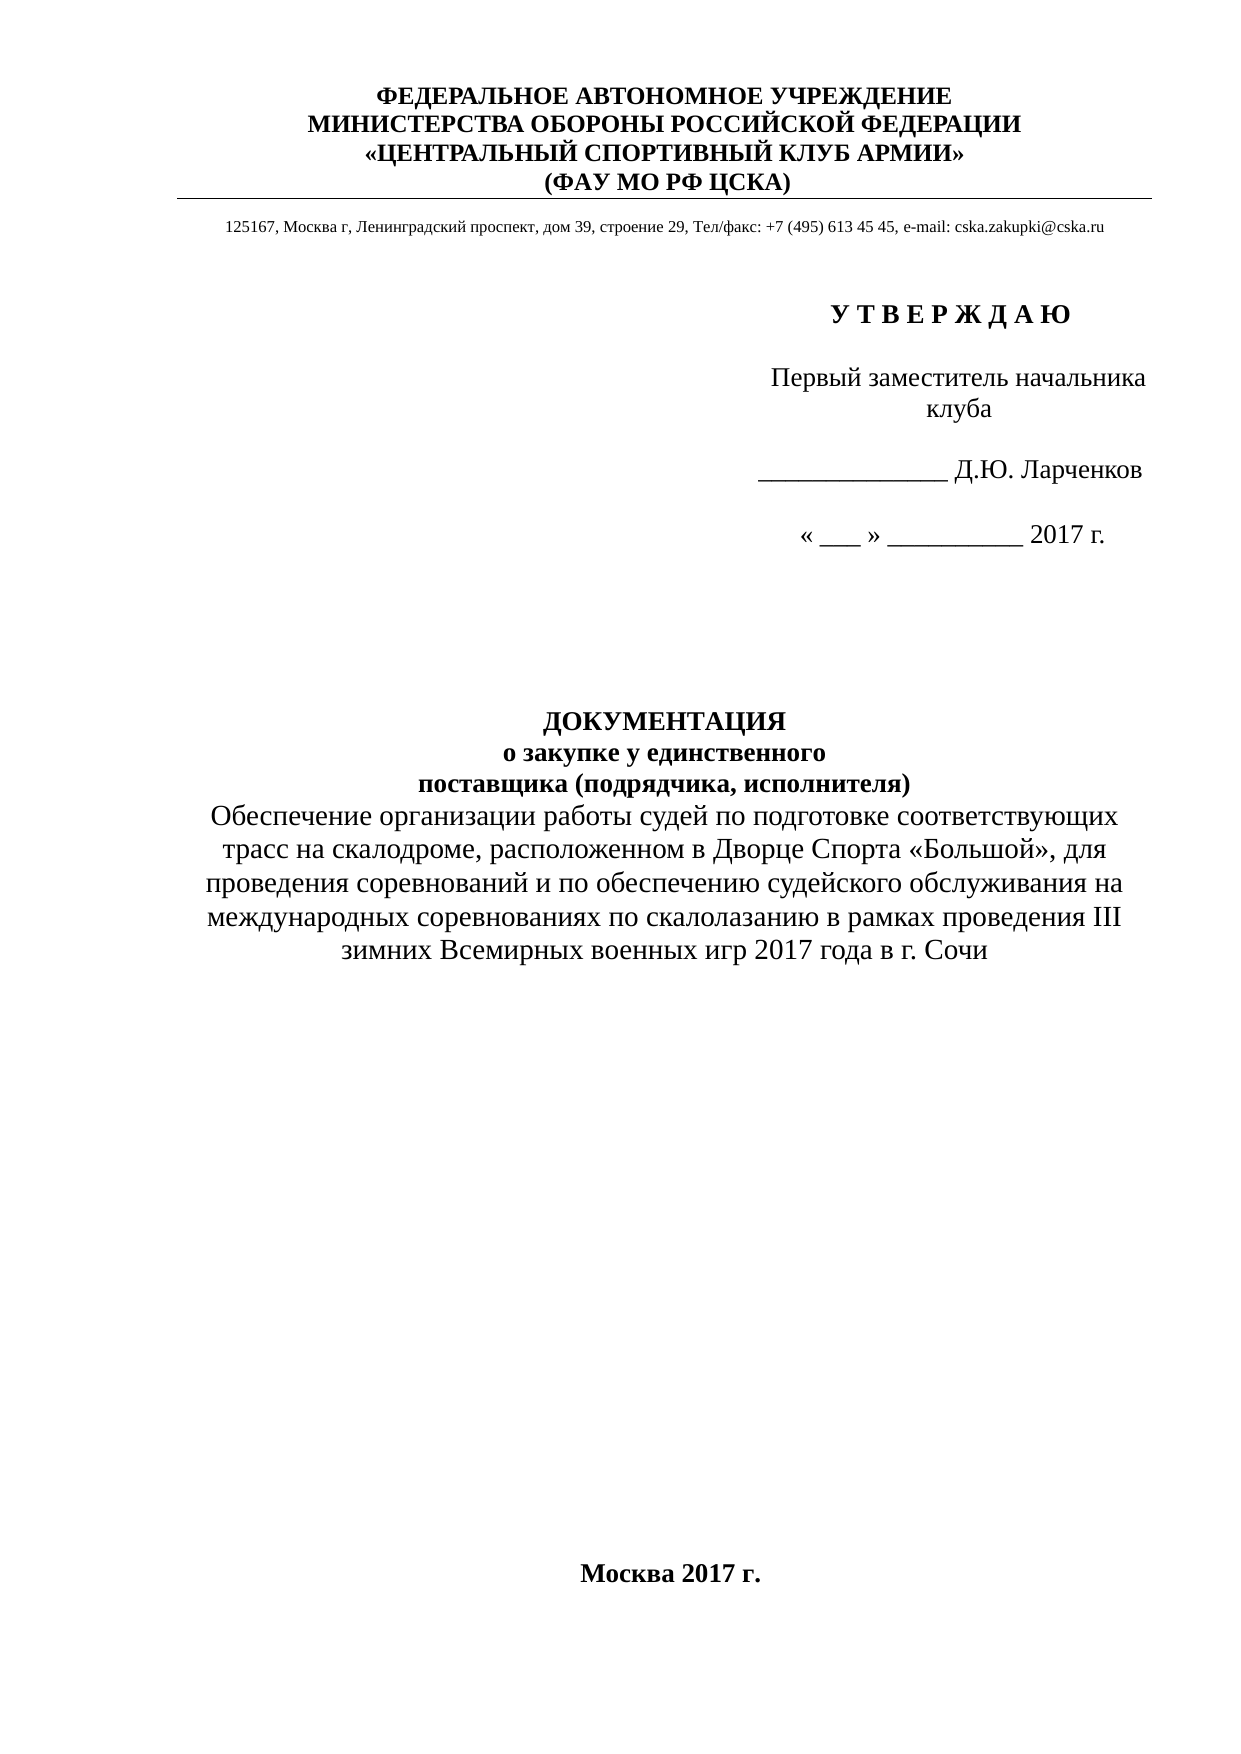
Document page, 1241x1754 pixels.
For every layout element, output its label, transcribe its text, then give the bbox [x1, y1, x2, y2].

text 125167, Москва г, Ленинградский проспект, дом 39, строение 29, Тел/факс: +7 (495) 613 45 45, e-mail: cska.zakupki@cska.ru [177, 217, 1152, 236]
text (ФАУ МО РФ ЦСКА) [177, 167, 1152, 198]
text ______________ Д.Ю. Ларченков [753, 453, 1147, 484]
text о закупке у единственного [177, 736, 1152, 767]
text « ___ » __________ 2017 г. [753, 518, 1152, 549]
text Первый заместитель начальника [723, 361, 1147, 392]
text «ЦЕНТРАЛЬНЫЙ СПОРТИВНЫЙ КЛУБ АРМИИ» [177, 138, 1152, 167]
text Обеспечение организации работы судей по подготовке соответствующих трасс на скалодроме, расположенном в Дворце Спорта «Большой», для проведения соревнований и по обеспечению судейского обслуживания на международных соревнованиях по скалолазанию в рамках проведения III зимних Всемирных военных игр 2017 года в г. Сочи [177, 798, 1152, 966]
text клуба [723, 392, 1147, 424]
text ДОКУМЕНТАЦИЯ [177, 705, 1152, 736]
text поставщика (подрядчика, исполнителя) [177, 767, 1152, 798]
text ФЕДЕРАЛЬНОЕ АВТОНОМНОЕ УЧРЕЖДЕНИЕ [177, 81, 1152, 109]
text У Т В Е Р Ж Д А Ю [753, 299, 1147, 330]
text МИНИСТЕРСТВА ОБОРОНЫ РОССИЙСКОЙ ФЕДЕРАЦИИ [177, 109, 1152, 138]
text Москва 2017 г. [177, 1558, 1149, 1589]
